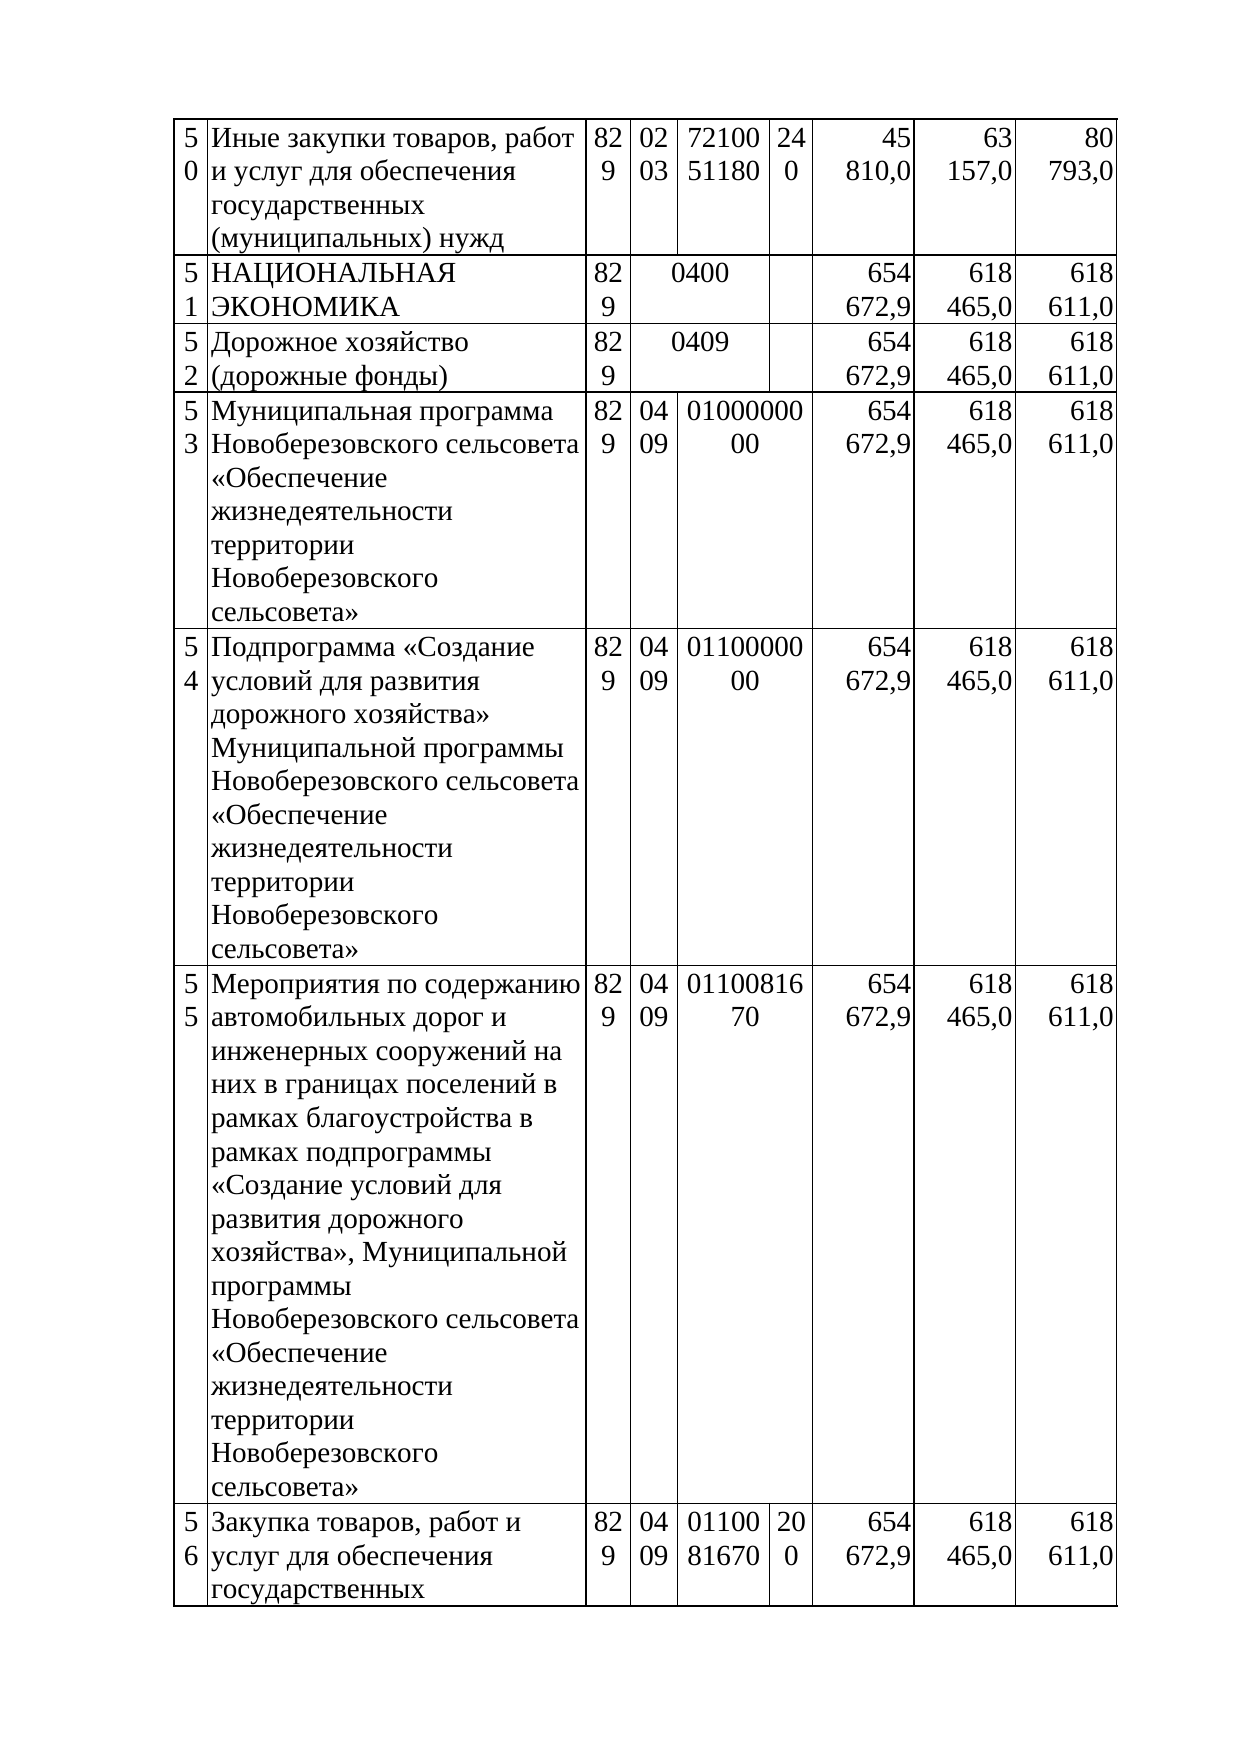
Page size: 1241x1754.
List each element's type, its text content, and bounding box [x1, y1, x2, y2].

table_cell 45 810,0 [813, 120, 913, 254]
table_cell 7210051180 [678, 120, 769, 254]
table_cell [770, 256, 812, 322]
table_cell 829 [587, 1504, 630, 1605]
table_cell 0203 [631, 120, 677, 254]
table_cell 0409 [631, 966, 677, 1503]
table_cell 618 465,0 [915, 1504, 1015, 1605]
table_cell 618 465,0 [915, 393, 1015, 627]
table_cell 618 465,0 [915, 629, 1015, 964]
table_cell Иные закупки товаров, работ и услуг для обеспечения государственных (муниципальных) нужд [208, 120, 585, 254]
table_cell 51 [175, 256, 207, 322]
table_cell [770, 324, 812, 391]
table_cell 618 465,0 [915, 966, 1015, 1503]
table_cell 0110081670 [678, 966, 812, 1503]
table_cell 0110000000 [678, 629, 812, 964]
table_cell 56 [175, 1504, 207, 1605]
table_cell 618 611,0 [1016, 1504, 1116, 1605]
table_cell 618 611,0 [1016, 629, 1116, 964]
table_cell Муниципальная программа Новоберезовского сельсовета «Обеспечение жизнедеятельности территории Новоберезовского сельсовета» [208, 393, 585, 627]
table_cell 55 [175, 966, 207, 1503]
table_cell 0110081670 [678, 1504, 769, 1605]
table_cell 0409 [631, 393, 677, 627]
table_cell 654 672,9 [813, 393, 913, 627]
table_cell 54 [175, 629, 207, 964]
table_cell 200 [770, 1504, 812, 1605]
table_cell 618 611,0 [1016, 256, 1116, 322]
table_cell 829 [587, 324, 630, 391]
table_cell 0409 [631, 1504, 677, 1605]
table_cell 829 [587, 256, 630, 322]
table_cell 0409 [631, 629, 677, 964]
table_cell 654 672,9 [813, 256, 913, 322]
table_cell 654 672,9 [813, 1504, 913, 1605]
table_cell 829 [587, 120, 630, 254]
table_cell 654 672,9 [813, 966, 913, 1503]
table_cell 654 672,9 [813, 629, 913, 964]
table_cell 0400 [631, 256, 769, 322]
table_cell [208, 1504, 585, 1605]
table_cell 654 672,9 [813, 324, 913, 391]
table_cell 240 [770, 120, 812, 254]
table_cell 618 611,0 [1016, 393, 1116, 627]
table_cell НАЦИОНАЛЬНАЯ ЭКОНОМИКА [208, 256, 585, 322]
table_cell 50 [175, 120, 207, 254]
table_cell 53 [175, 393, 207, 627]
table_cell 0409 [631, 324, 769, 391]
table_cell 0100000000 [678, 393, 812, 627]
table_cell 52 [175, 324, 207, 391]
table_cell 829 [587, 393, 630, 627]
table_cell 829 [587, 629, 630, 964]
table_cell 618 465,0 [915, 256, 1015, 322]
table_cell 618 611,0 [1016, 966, 1116, 1503]
table_cell 618 465,0 [915, 324, 1015, 391]
table_cell Подпрограмма «Создание условий для развития дорожного хозяйства» Муниципальной программы Новоберезовского сельсовета «Обеспечение жизнедеятельности территории Новоберезовского сельсовета» [208, 629, 585, 964]
table_cell 829 [587, 966, 630, 1503]
table_cell 63 157,0 [915, 120, 1015, 254]
table_cell Мероприятия по содержанию автомобильных дорог и инженерных сооружений на них в границах поселений в рамках благоустройства в рамках подпрограммы «Создание условий для развития дорожного хозяйства», Муниципальной программы Новоберезовского сельсовета «Обеспечение жизнедеятельности территории Новоберезовского сельсовета» [208, 966, 585, 1503]
table_cell 80 793,0 [1016, 120, 1116, 254]
table_cell 618 611,0 [1016, 324, 1116, 391]
table_cell Дорожное хозяйство (дорожные фонды) [208, 324, 585, 391]
